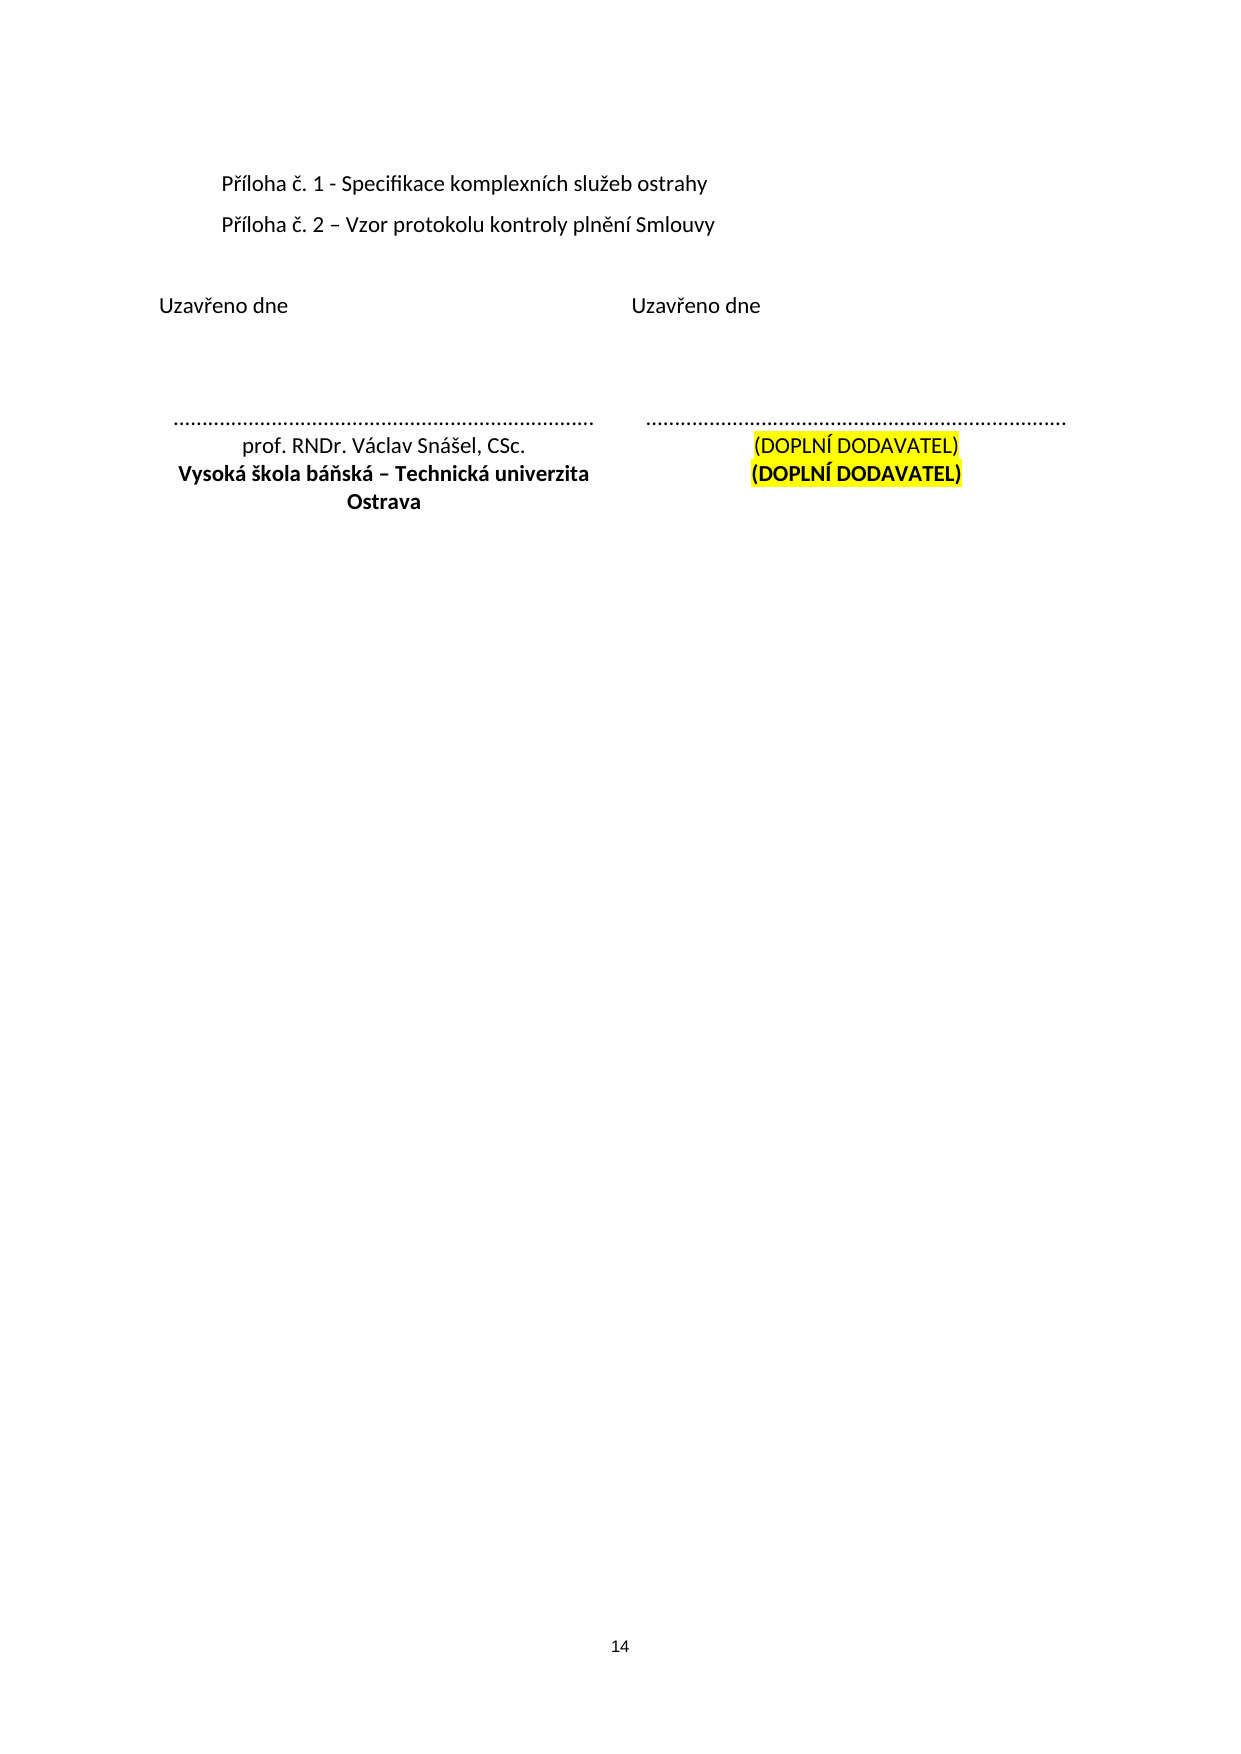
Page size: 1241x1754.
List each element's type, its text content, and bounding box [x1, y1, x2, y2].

table_cell ......................................................................... (DOPLNÍ DODAVATEL) (DOPLNÍ DODAVATEL) [620, 403, 1092, 543]
list Příloha č. 1 - Specifikace komplexních služeb ostrahy [221, 169, 1093, 198]
table_header Uzavřeno dne [148, 291, 620, 403]
table_cell ......................................................................... prof. RNDr. Václav Snášel, CSc. Vysoká škola báňská – Technická univerzita Ostrava [148, 403, 620, 543]
table_header Uzavřeno dne [620, 291, 1092, 403]
list Příloha č. 2 – Vzor protokolu kontroly plnění Smlouvy [221, 210, 1093, 238]
